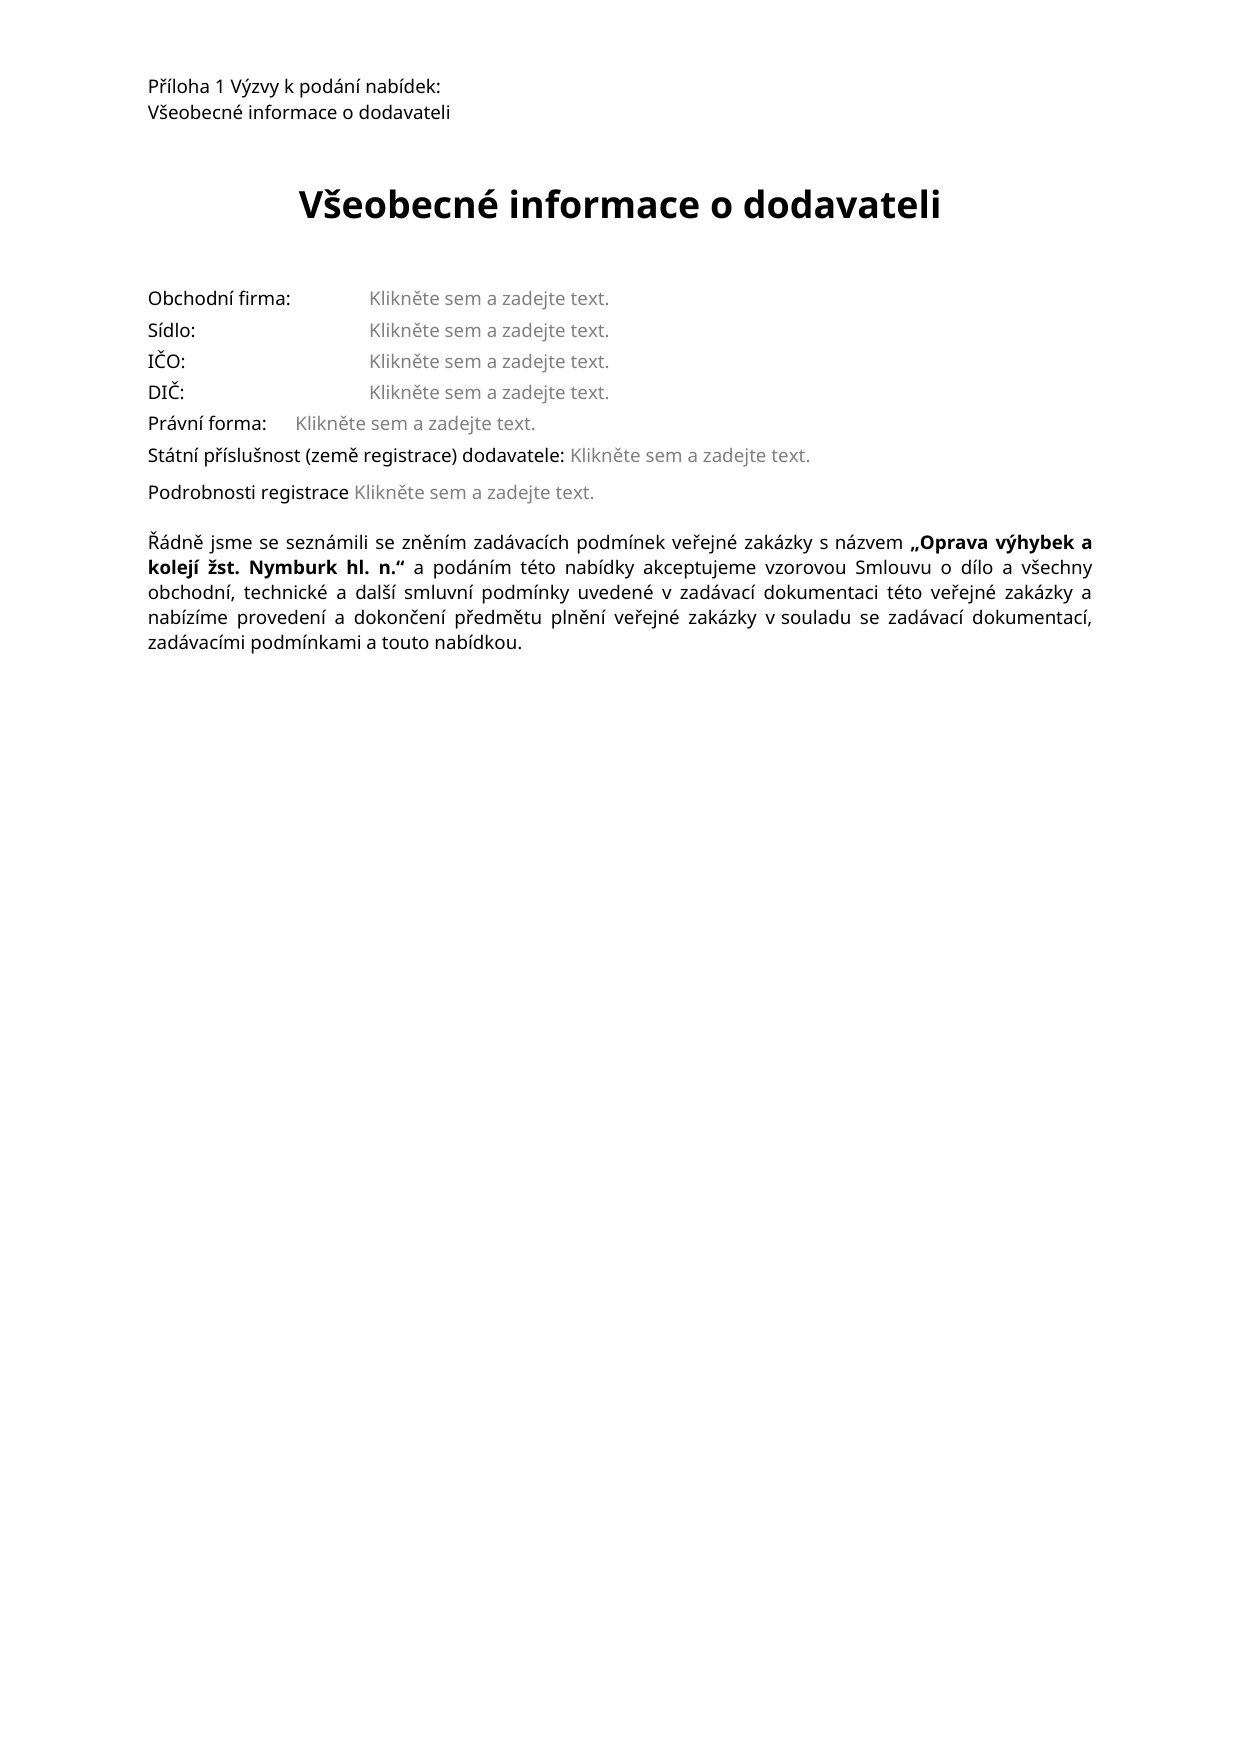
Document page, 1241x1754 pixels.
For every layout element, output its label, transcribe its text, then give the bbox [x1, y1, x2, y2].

text Obchodní firma: [148, 286, 1093, 311]
text IČO: [148, 348, 1093, 373]
text Řádně jsme se seznámili se zněním zadávacích podmínek veřejné zakázky s názvem „Oprava výhybek a kolejí žst. Nymburk hl. n.“ a podáním této nabídky akceptujeme vzorovou Smlouvu o dílo a všechny obchodní, technické a další smluvní podmínky uvedené v zadávací dokumentaci této veřejné zakázky a nabízíme provedení a dokončení předmětu plnění veřejné zakázky v souladu se zadávací dokumentací, zadávacími podmínkami a touto nabídkou. [148, 529, 1093, 654]
title Všeobecné informace o dodavateli [148, 178, 1093, 229]
text Sídlo: [148, 317, 1093, 342]
text Podrobnosti registrace [148, 479, 1093, 504]
text Státní příslušnost (země registrace) dodavatele: [148, 442, 1093, 467]
text DIČ: [148, 379, 1093, 404]
text Právní forma: [148, 411, 1093, 436]
